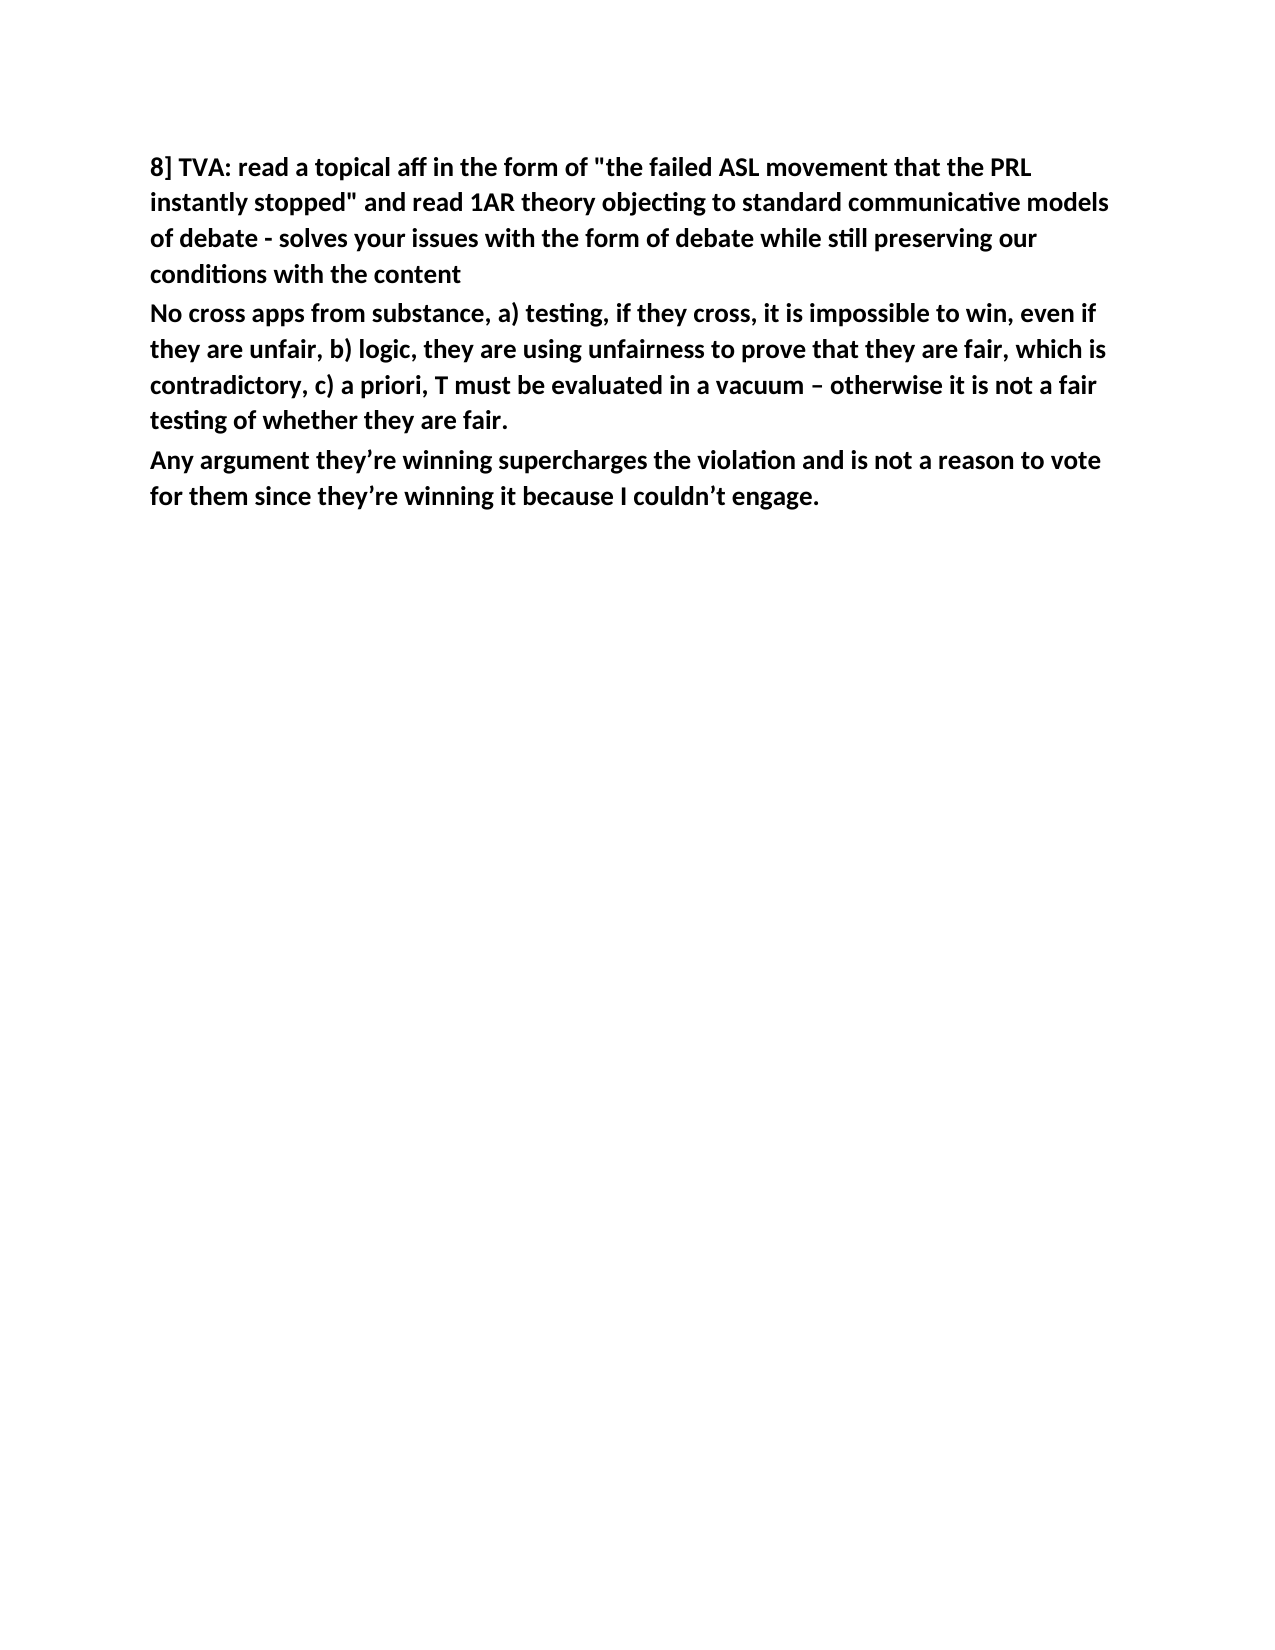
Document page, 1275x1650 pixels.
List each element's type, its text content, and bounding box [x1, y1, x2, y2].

subtitle Any argument they’re winning supercharges the violation and is not a reason to vote for them since they’re winning it because I couldn’t engage. [150, 443, 1125, 512]
subtitle No cross apps from substance, a) testing, if they cross, it is impossible to win, even if they are unfair, b) logic, they are using unfairness to prove that they are fair, which is contradictory, c) a priori, T must be evaluated in a vacuum – otherwise it is not a fair testing of whether they are fair. [150, 297, 1125, 437]
subtitle 8] TVA: read a topical aff in the form of "the failed ASL movement that the PRL instantly stopped" and read 1AR theory objecting to standard communicative models of debate - solves your issues with the form of debate while still preserving our conditions with the content [150, 150, 1125, 290]
